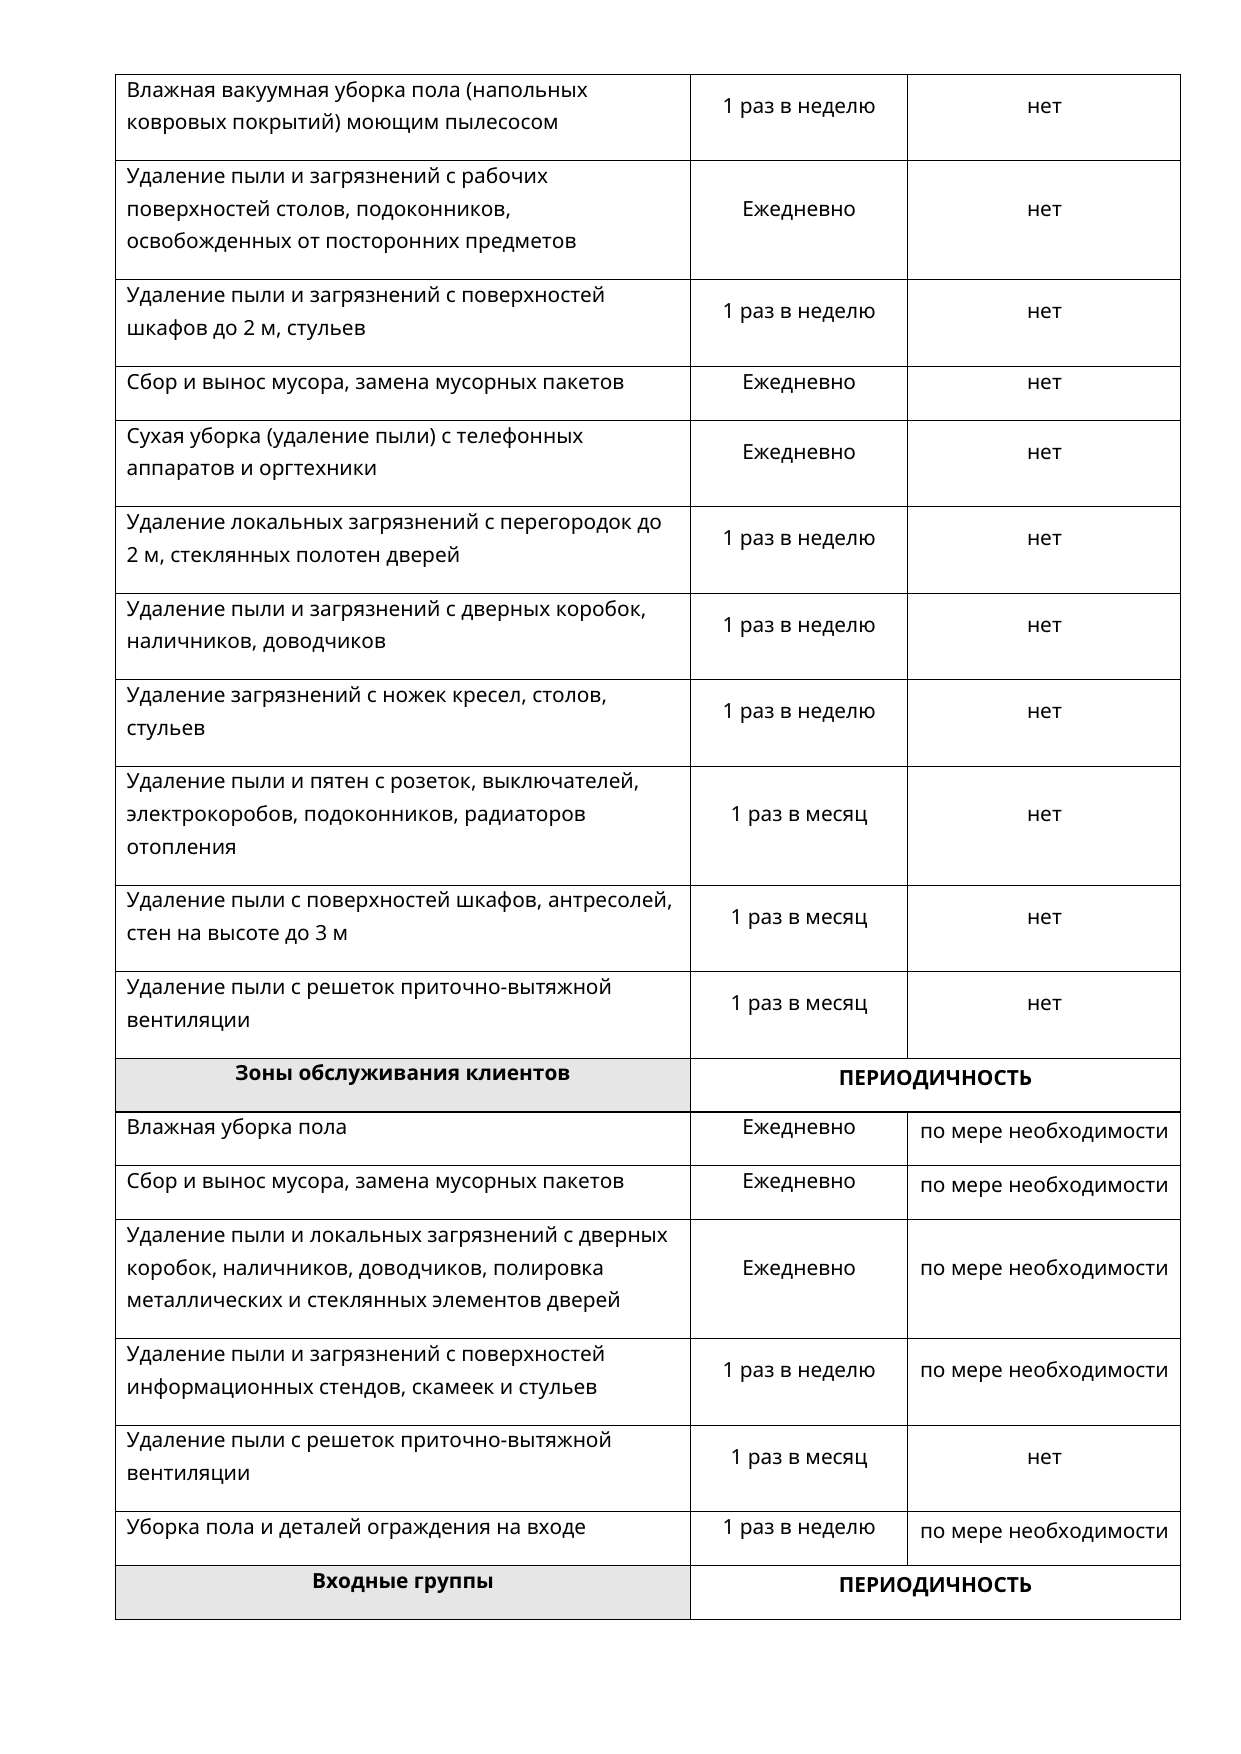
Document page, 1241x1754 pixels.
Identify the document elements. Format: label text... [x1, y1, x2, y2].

table_cell по мере необходимости [908, 1113, 1180, 1165]
table_cell нет [908, 767, 1180, 884]
table_cell Удаление локальных загрязнений с перегородок до 2 м, стеклянных полотен дверей [116, 507, 690, 593]
table_cell 1 раз в неделю [691, 1339, 907, 1424]
table_cell 1 раз в месяц [691, 886, 907, 971]
table_cell нет [908, 161, 1180, 279]
table_cell Удаление пыли и загрязнений с рабочих поверхностей столов, подоконников, освобожденных от посторонних предметов [116, 161, 690, 279]
table_cell нет [908, 507, 1180, 593]
table_cell Удаление пыли и пятен с розеток, выключателей, электрокоробов, подоконников, радиаторов отопления [116, 767, 690, 884]
table_cell 1 раз в неделю [691, 75, 907, 160]
table_cell 1 раз в месяц [691, 767, 907, 884]
table_cell нет [908, 367, 1180, 420]
table_cell Уборка пола и деталей ограждения на входе [116, 1512, 690, 1565]
table_cell Удаление загрязнений с ножек кресел, столов, стульев [116, 680, 690, 766]
table_cell 1 раз в неделю [691, 1512, 907, 1565]
table_cell по мере необходимости [908, 1339, 1180, 1424]
table_cell Ежедневно [691, 367, 907, 420]
table_cell Сухая уборка (удаление пыли) с телефонных аппаратов и оргтехники [116, 421, 690, 506]
table_cell Входные группы [116, 1566, 690, 1619]
table_cell Сбор и вынос мусора, замена мусорных пакетов [116, 1166, 690, 1219]
table_cell Ежедневно [691, 161, 907, 279]
table_cell Влажная уборка пола [116, 1113, 690, 1165]
table_cell Удаление пыли и загрязнений с поверхностей шкафов до 2 м, стульев [116, 280, 690, 366]
table_cell ПЕРИОДИЧНОСТЬ [691, 1059, 1180, 1111]
table_cell Ежедневно [691, 421, 907, 506]
table_cell Удаление пыли и локальных загрязнений с дверных коробок, наличников, доводчиков, полировка металлических и стеклянных элементов дверей [116, 1220, 690, 1338]
table_cell нет [908, 75, 1180, 160]
table_cell Удаление пыли с поверхностей шкафов, антресолей, стен на высоте до 3 м [116, 886, 690, 971]
table_cell нет [908, 594, 1180, 679]
table_cell 1 раз в месяц [691, 1426, 907, 1511]
table_cell Удаление пыли с решеток приточно-вытяжной вентиляции [116, 1426, 690, 1511]
table_cell Ежедневно [691, 1166, 907, 1219]
table_cell 1 раз в неделю [691, 280, 907, 366]
table_cell 1 раз в неделю [691, 594, 907, 679]
table_cell Сбор и вынос мусора, замена мусорных пакетов [116, 367, 690, 420]
table_cell нет [908, 972, 1180, 1057]
table_cell 1 раз в месяц [691, 972, 907, 1057]
table_cell Влажная вакуумная уборка пола (напольных ковровых покрытий) моющим пылесосом [116, 75, 690, 160]
table_cell по мере необходимости [908, 1512, 1180, 1565]
table_cell Зоны обслуживания клиентов [116, 1059, 690, 1111]
table_cell нет [908, 680, 1180, 766]
table_cell Ежедневно [691, 1220, 907, 1338]
table_cell по мере необходимости [908, 1166, 1180, 1219]
table_cell Удаление пыли и загрязнений с дверных коробок, наличников, доводчиков [116, 594, 690, 679]
table_cell нет [908, 1426, 1180, 1511]
table_cell нет [908, 280, 1180, 366]
table_cell 1 раз в неделю [691, 507, 907, 593]
table_cell Удаление пыли и загрязнений с поверхностей информационных стендов, скамеек и стульев [116, 1339, 690, 1424]
table_cell ПЕРИОДИЧНОСТЬ [691, 1566, 1180, 1619]
table_cell нет [908, 421, 1180, 506]
table_cell Ежедневно [691, 1113, 907, 1165]
table_cell Удаление пыли с решеток приточно-вытяжной вентиляции [116, 972, 690, 1057]
table_cell 1 раз в неделю [691, 680, 907, 766]
table_cell нет [908, 886, 1180, 971]
table_cell по мере необходимости [908, 1220, 1180, 1338]
